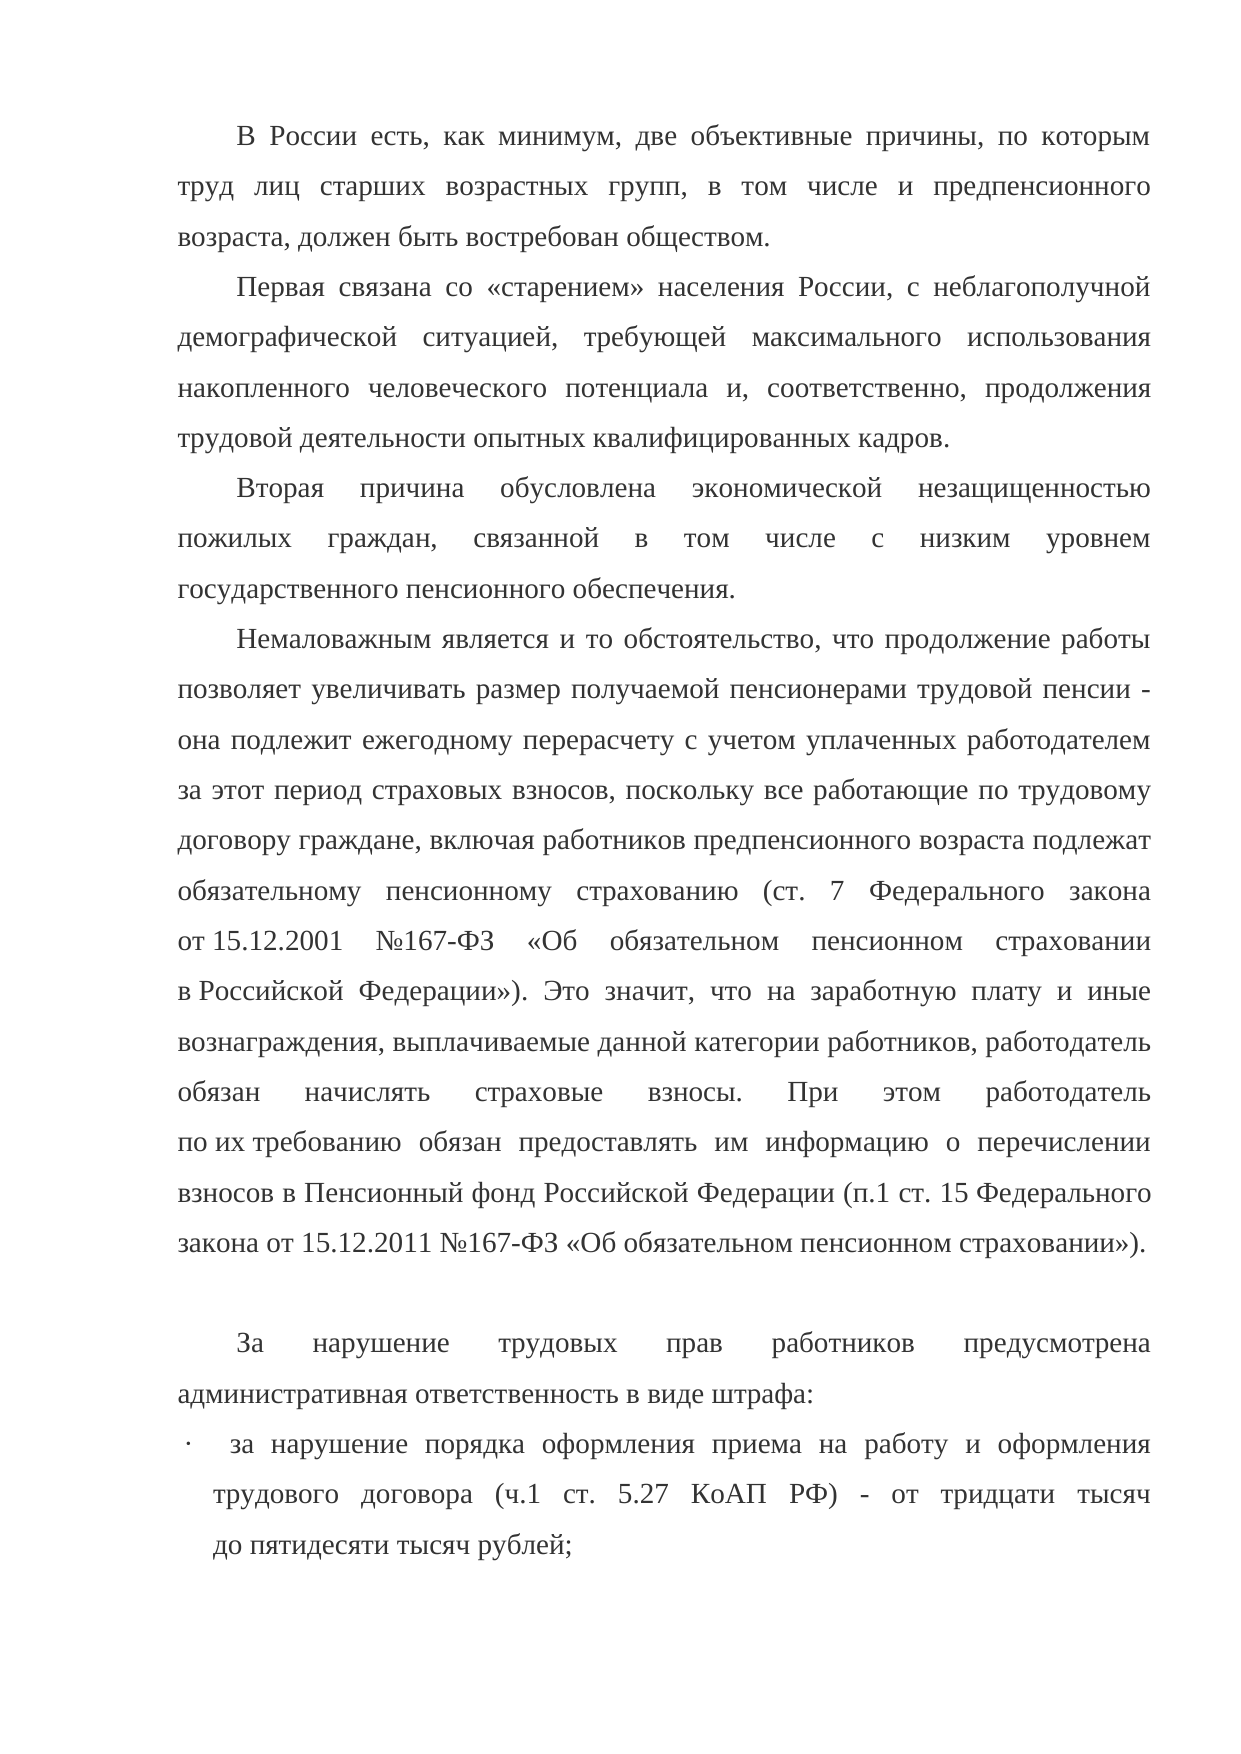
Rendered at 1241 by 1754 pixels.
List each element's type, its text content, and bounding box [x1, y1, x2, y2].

text В России есть, как минимум, две объективные причины, по которым труд лиц старших возрастных групп, в том числе и предпенсионного возраста, должен быть востребован обществом. [177, 118, 1152, 252]
text Первая связана со «старением» населения России, с неблагополучной демографической ситуацией, требующей максимального использования накопленного человеческого потенциала и, соответственно, продолжения трудовой деятельности опытных квалифицированных кадров. [177, 269, 1152, 453]
text Немаловажным является и то обстоятельство, что продолжение работы позволяет увеличивать размер получаемой пенсионерами трудовой пенсии - она подлежит ежегодному перерасчету с учетом уплаченных работодателем за этот период страховых взносов, поскольку все работающие по трудовому договору граждане, включая работников предпенсионного возраста подлежат обязательному пенсионному страхованию (ст. 7 Федерального закона от 15.12.2001 №167-ФЗ «Об обязательном пенсионном страховании в Российской Федерации»). Это значит, что на заработную плату и иные вознаграждения, выплачиваемые данной категории работников, работодатель обязан начислять страховые взносы. При этом работодатель по их требованию обязан предоставлять им информацию о перечислении взносов в Пенсионный фонд Российской Федерации (п.1 ст. 15 Федерального закона от 15.12.2011 №167-ФЗ «Об обязательном пенсионном страховании»). [177, 621, 1152, 1258]
text · за нарушение порядка оформления приема на работу и оформления трудового договора (ч.1 ст. 5.27 КоАП РФ) - от тридцати тысяч до пятидесяти тысяч рублей; [183, 1426, 1152, 1560]
text Вторая причина обусловлена экономической незащищенностью пожилых граждан, связанной в том числе с низким уровнем государственного пенсионного обеспечения. [177, 470, 1152, 604]
text За нарушение трудовых прав работников предусмотрена административная ответственность в виде штрафа: [177, 1326, 1152, 1409]
